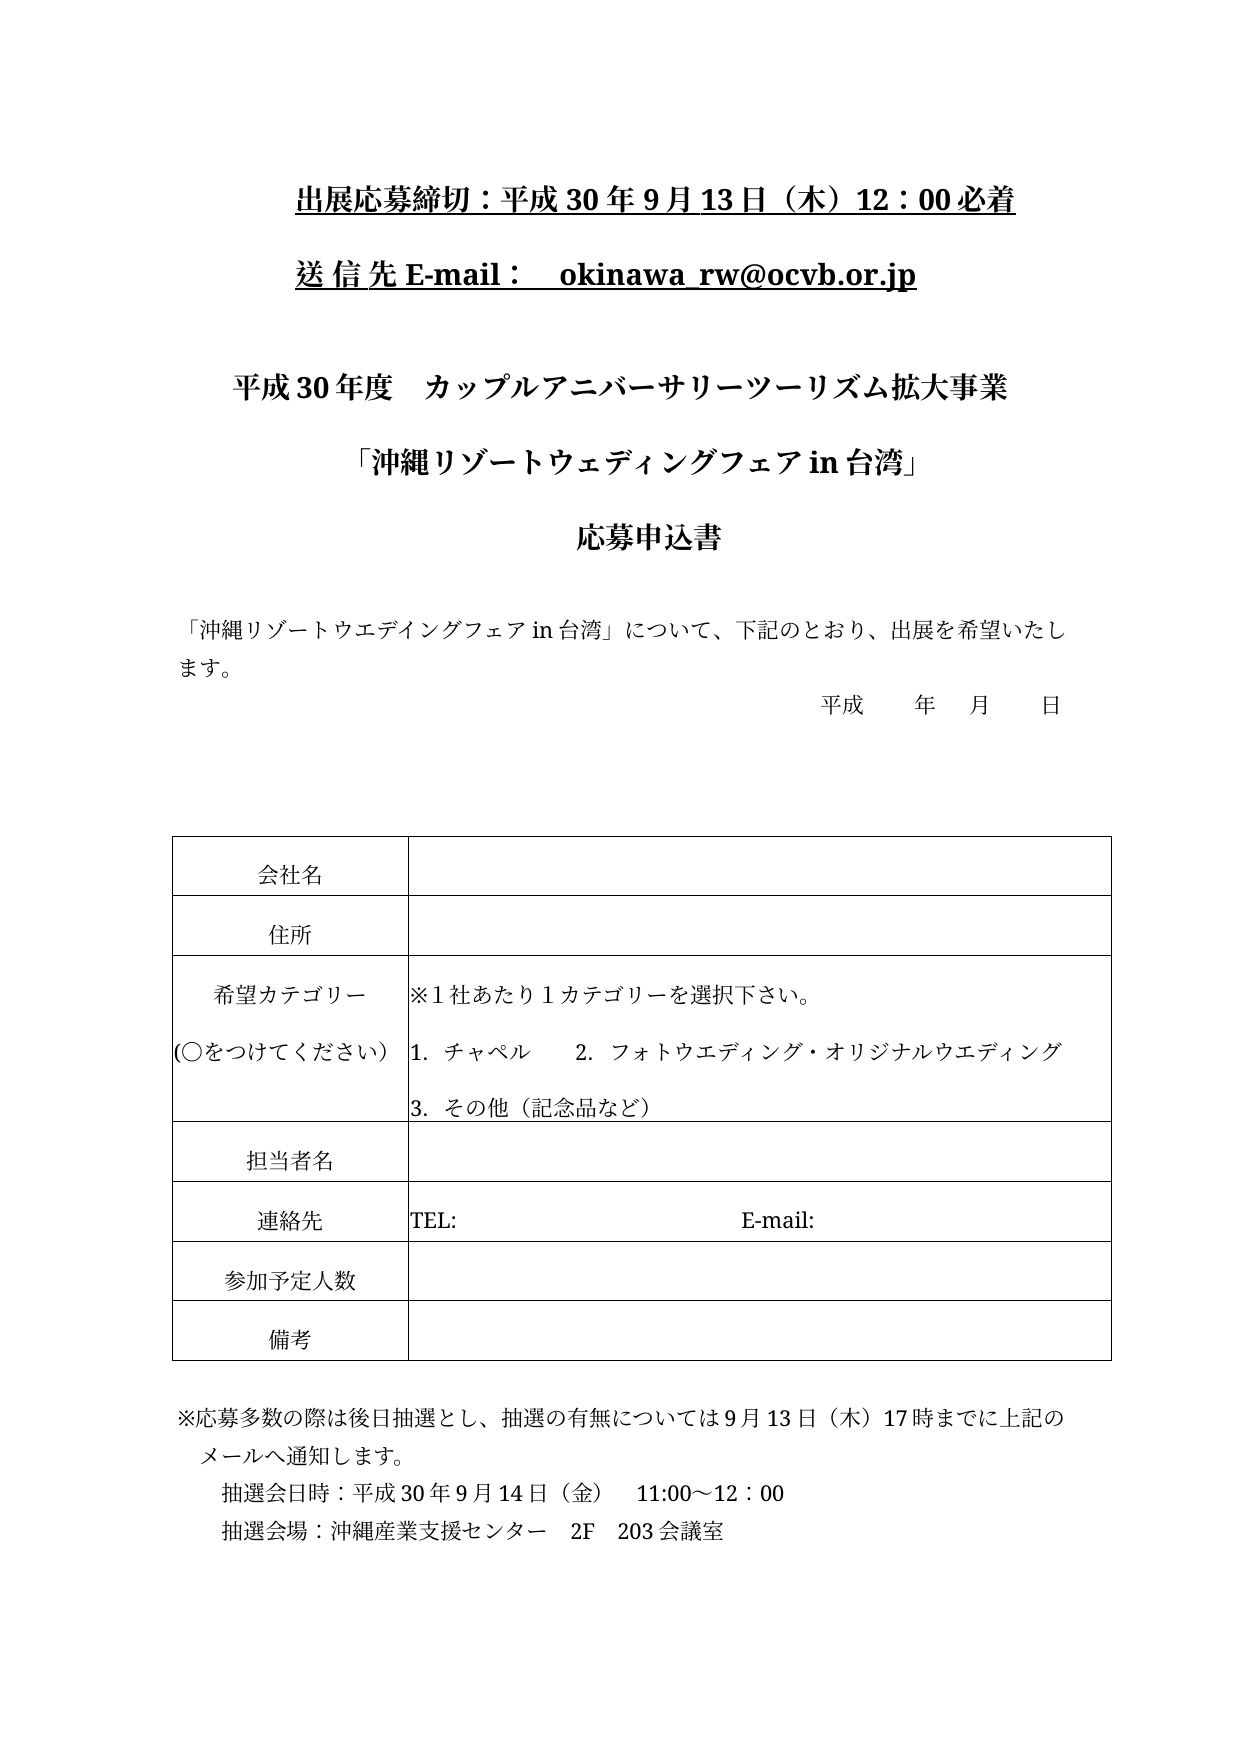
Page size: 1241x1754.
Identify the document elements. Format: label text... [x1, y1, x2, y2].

table_header [163, 836, 172, 1360]
text 平成 年 月 日 [177, 686, 1062, 723]
text 平成30年度 カップルアニバーサリーツーリズム拡大事業 [177, 348, 1063, 423]
table_cell [409, 1301, 1111, 1360]
text メールへ通知します。 [177, 1436, 1078, 1474]
table_cell 参加予定人数 [173, 1242, 408, 1300]
text 送 信 先 E-mail： okinawa_rw@ocvb.or.jp [177, 236, 1063, 311]
table_cell ※１社あたり１カテゴリーを選択下さい。 1．チャペル 2．フォトウエディング・オリジナルウエディング 3．その他（記念品など） [409, 956, 1111, 1121]
table_header [409, 837, 1111, 895]
text 応募申込書 [177, 498, 1063, 573]
text 出展応募締切：平成 30 年 9月13日（木）12：00必着 [177, 161, 1063, 236]
table_cell 備考 [173, 1301, 408, 1360]
table_header 会社名 [173, 837, 408, 895]
text ※応募多数の際は後日抽選とし、抽選の有無については9月13日（木）17時までに上記の [177, 1399, 1078, 1436]
table_cell TEL: E-mail: [409, 1182, 1111, 1241]
text 「沖縄リゾートウエデイングフェアin台湾」について、下記のとおり、出展を希望いたします。 [177, 611, 1068, 686]
table_cell [409, 1122, 1111, 1181]
table_cell 希望カテゴリー (〇をつけてください） [173, 956, 408, 1121]
table_cell 住所 [173, 896, 408, 955]
table_cell 担当者名 [173, 1122, 408, 1181]
table_cell [409, 1242, 1111, 1300]
table_cell 連絡先 [173, 1182, 408, 1241]
text 抽選会日時：平成30年9月14日（金） 11:00～12：00 [177, 1474, 1063, 1511]
table_cell [409, 896, 1111, 955]
text 抽選会場：沖縄産業支援センター 2F 203会議室 [177, 1511, 1063, 1549]
text 「沖縄リゾートウェディングフェアin台湾」 [177, 423, 1068, 498]
